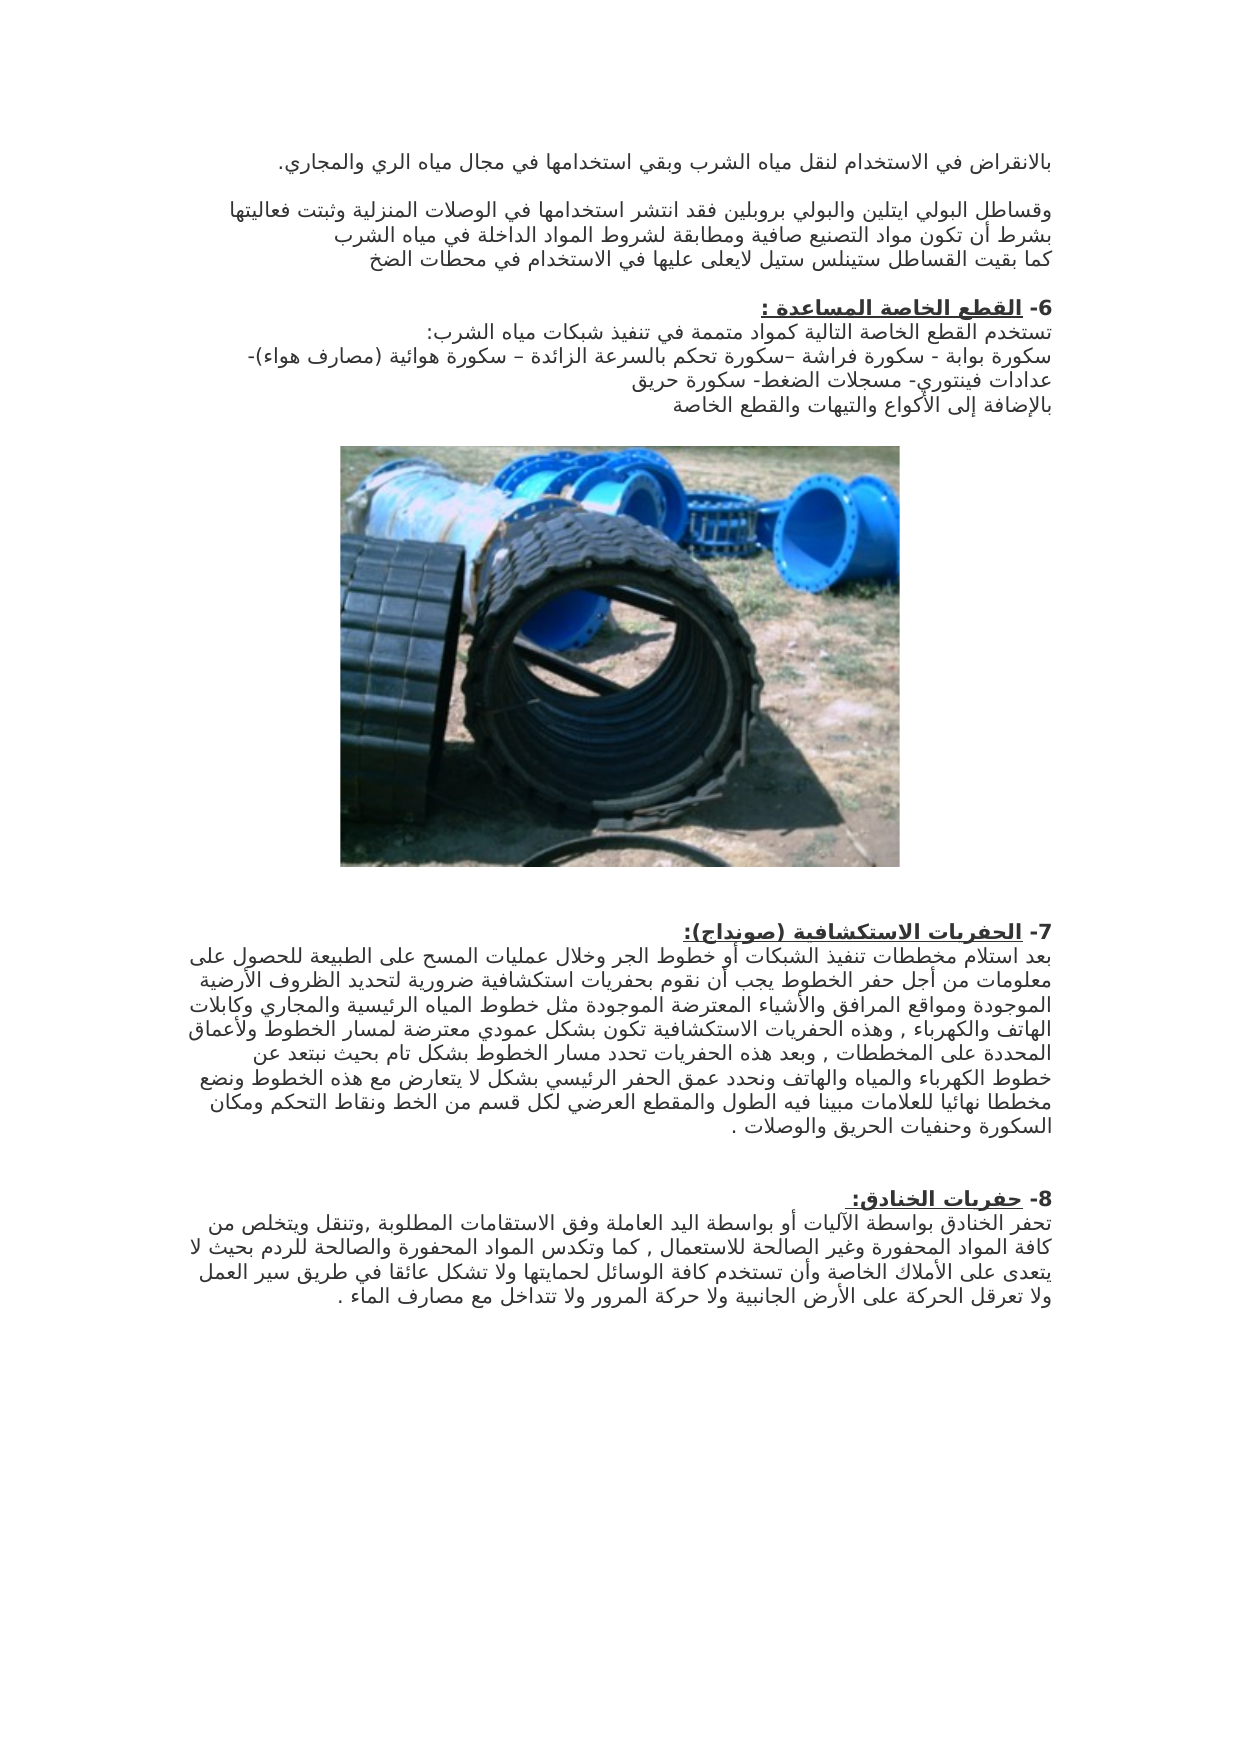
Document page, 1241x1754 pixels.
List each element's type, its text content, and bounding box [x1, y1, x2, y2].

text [187, 150, 1053, 417]
picture [340, 446, 900, 867]
text 7- الحفريات الاستكشافية (صونداج): بعد استلام مخططات تنفيذ الشبكات أو خطوط الجر وخلال عمليات المسح على الطبيعة للحصول على معلومات من أجل حفر الخطوط يجب أن نقوم بحفريات استكشافية ضرورية لتحديد الظروف الأرضية الموجودة ومواقع المرافق والأشياء المعترضة الموجودة مثل خطوط المياه الرئيسية والمجاري وكابلات الهاتف والكهرباء , وهذه الحفريات الاستكشافية تكون بشكل عمودي معترضة لمسار الخطوط ولأعماق المحددة على المخططات , وبعد هذه الحفريات تحدد مسار الخطوط بشكل تام بحيث نبتعد عن خطوط الكهرباء والمياه والهاتف ونحدد عمق الحفر الرئيسي بشكل لا يتعارض مع هذه الخطوط ونضع مخططا نهائيا للعلامات مبينا فيه الطول والمقطع العرضي لكل قسم من الخط ونقاط التحكم ومكان السكورة وحنفيات الحريق والوصلات . 8- حفريات الخنادق: تحفر الخنادق بواسطة الآليات أو بواسطة اليد العاملة وفق الاستقامات المطلوبة ,وتنقل ويتخلص من كافة المواد المحفورة وغير الصالحة للاستعمال , كما وتكدس المواد المحفورة والصالحة للردم بحيث لا يتعدى على الأملاك الخاصة وأن تستخدم كافة الوسائل لحمايتها ولا تشكل عائقا في طريق سير العمل ولا تعرقل الحركة على الأرض الجانبية ولا حركة المرور ولا تتداخل مع مصارف الماء . [187, 896, 1053, 1308]
